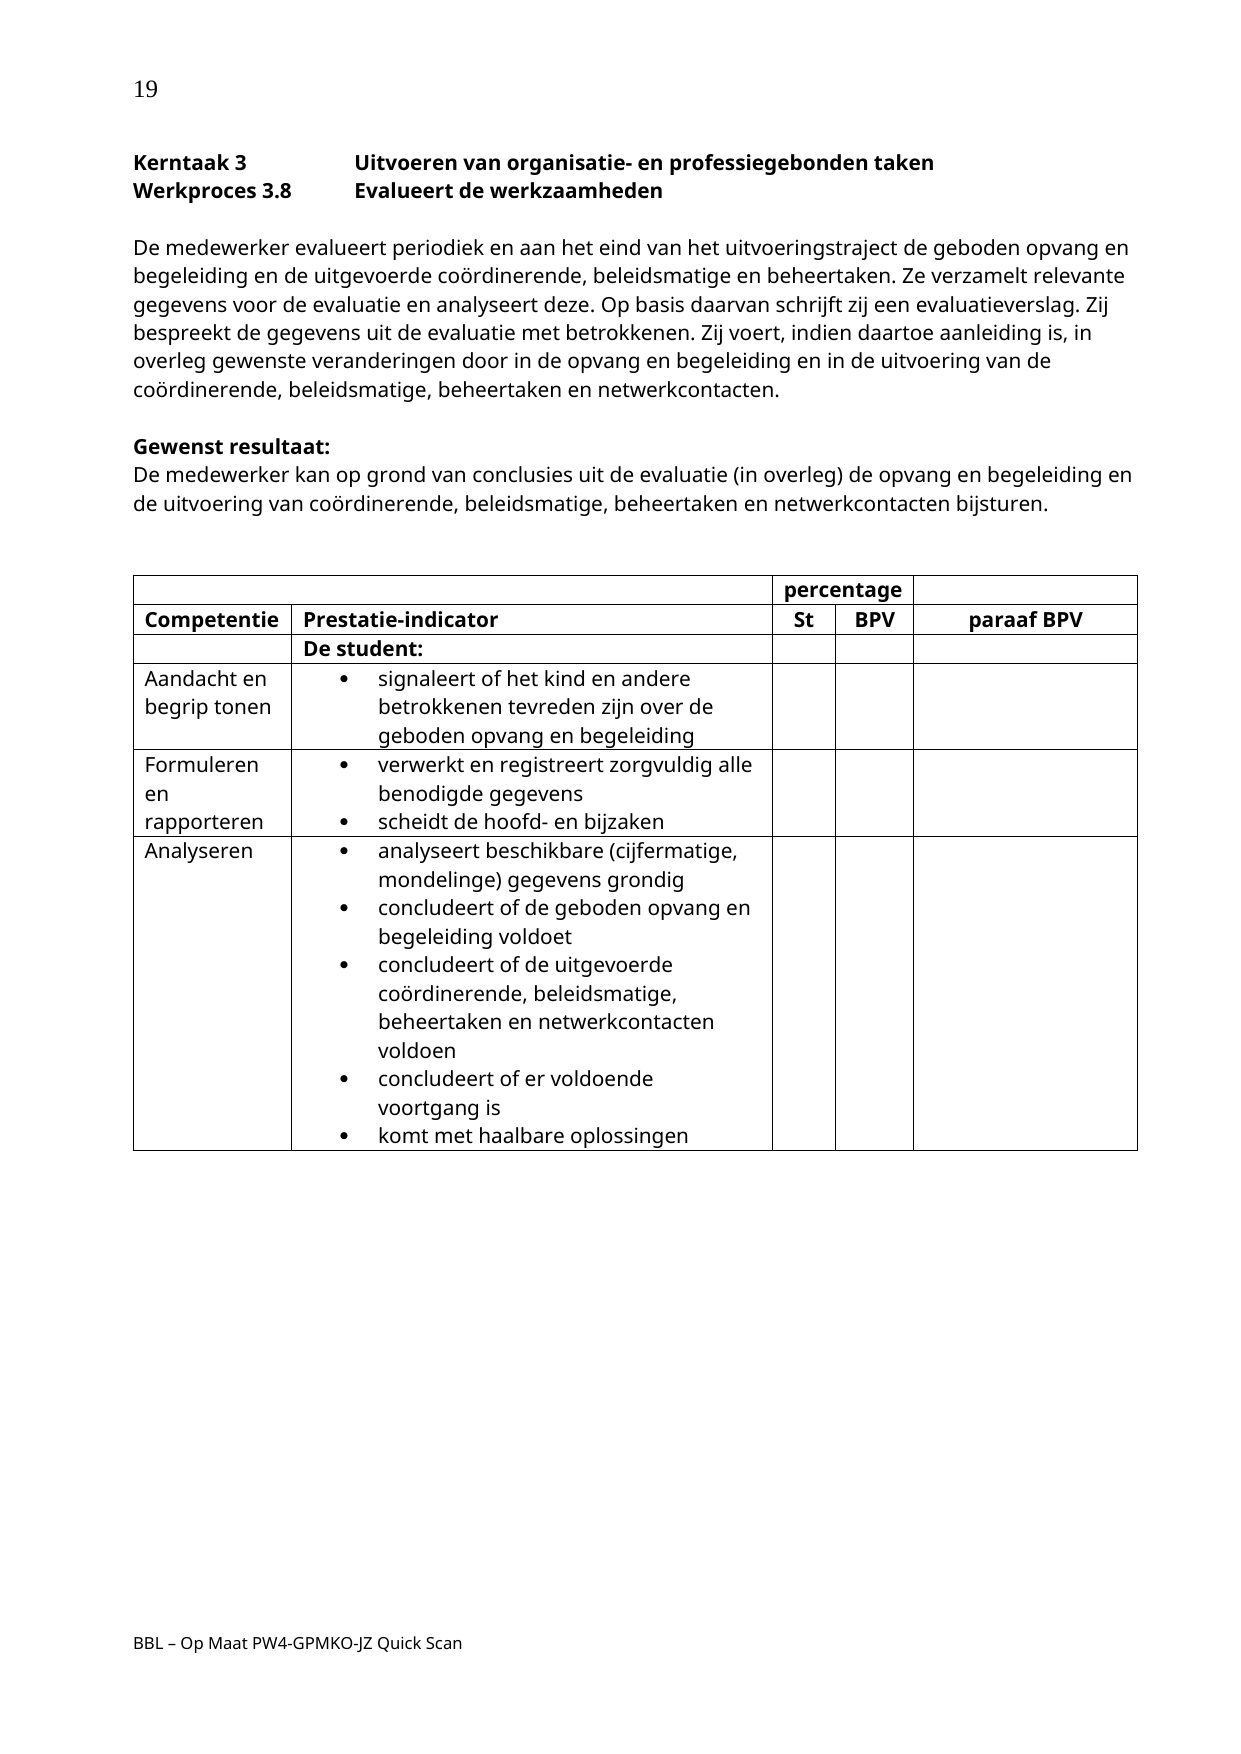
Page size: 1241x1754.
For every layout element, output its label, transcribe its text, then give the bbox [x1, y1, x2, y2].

table_cell verwerkt en registreert zorgvuldig alle benodigde gegevens scheidt de hoofd- en bijzaken [292, 750, 772, 836]
text Kerntaak 3 Uitvoeren van organisatie- en professiegebonden taken [133, 148, 1137, 176]
table_cell [836, 837, 913, 1149]
table_cell Prestatie-indicator [292, 605, 772, 633]
table_cell [914, 750, 1137, 836]
table_cell [914, 635, 1137, 663]
table_cell Analyseren [134, 837, 291, 1149]
text Werkproces 3.8 Evalueert de werkzaamheden [133, 176, 1137, 204]
table_cell [836, 750, 913, 836]
table_cell [134, 635, 291, 663]
table_cell De student: [292, 635, 772, 663]
table_cell BPV [836, 605, 913, 633]
table_cell signaleert of het kind en andere betrokkenen tevreden zijn over de geboden opvang en begeleiding [292, 664, 772, 749]
text De medewerker kan op grond van conclusies uit de evaluatie (in overleg) de opvang en begeleiding en de uitvoering van coördinerende, beleidsmatige, beheertaken en netwerkcontacten bijsturen. [133, 460, 1137, 517]
table_cell [773, 837, 835, 1149]
text Gewenst resultaat: [133, 432, 1137, 460]
table_cell St [773, 605, 835, 633]
table_cell [773, 635, 835, 663]
table_cell Aandacht en begrip tonen [134, 664, 291, 749]
table_cell Formuleren en rapporteren [134, 750, 291, 836]
table_cell [914, 837, 1137, 1149]
table_header percentage [773, 576, 913, 604]
table_cell [836, 635, 913, 663]
table_cell [773, 664, 835, 749]
table_cell paraaf BPV [914, 605, 1137, 633]
table_header [914, 576, 1137, 604]
table_cell [836, 664, 913, 749]
table_cell [773, 750, 835, 836]
table_cell [914, 664, 1137, 749]
table_header [134, 576, 772, 604]
table_cell Competentie [134, 605, 291, 633]
table_cell analyseert beschikbare (cijfermatige, mondelinge) gegevens grondig concludeert of de geboden opvang en begeleiding voldoet concludeert of de uitgevoerde coördinerende, beleidsmatige, beheertaken en netwerkcontacten voldoen concludeert of er voldoende voortgang is komt met haalbare oplossingen [292, 837, 772, 1149]
text De medewerker evalueert periodiek en aan het eind van het uitvoeringstraject de geboden opvang en begeleiding en de uitgevoerde coördinerende, beleidsmatige en beheertaken. Ze verzamelt relevante gegevens voor de evaluatie en analyseert deze. Op basis daarvan schrijft zij een evaluatieverslag. Zij bespreekt de gegevens uit de evaluatie met betrokkenen. Zij voert, indien daartoe aanleiding is, in overleg gewenste veranderingen door in de opvang en begeleiding en in de uitvoering van de coördinerende, beleidsmatige, beheertaken en netwerkcontacten. [133, 233, 1137, 403]
